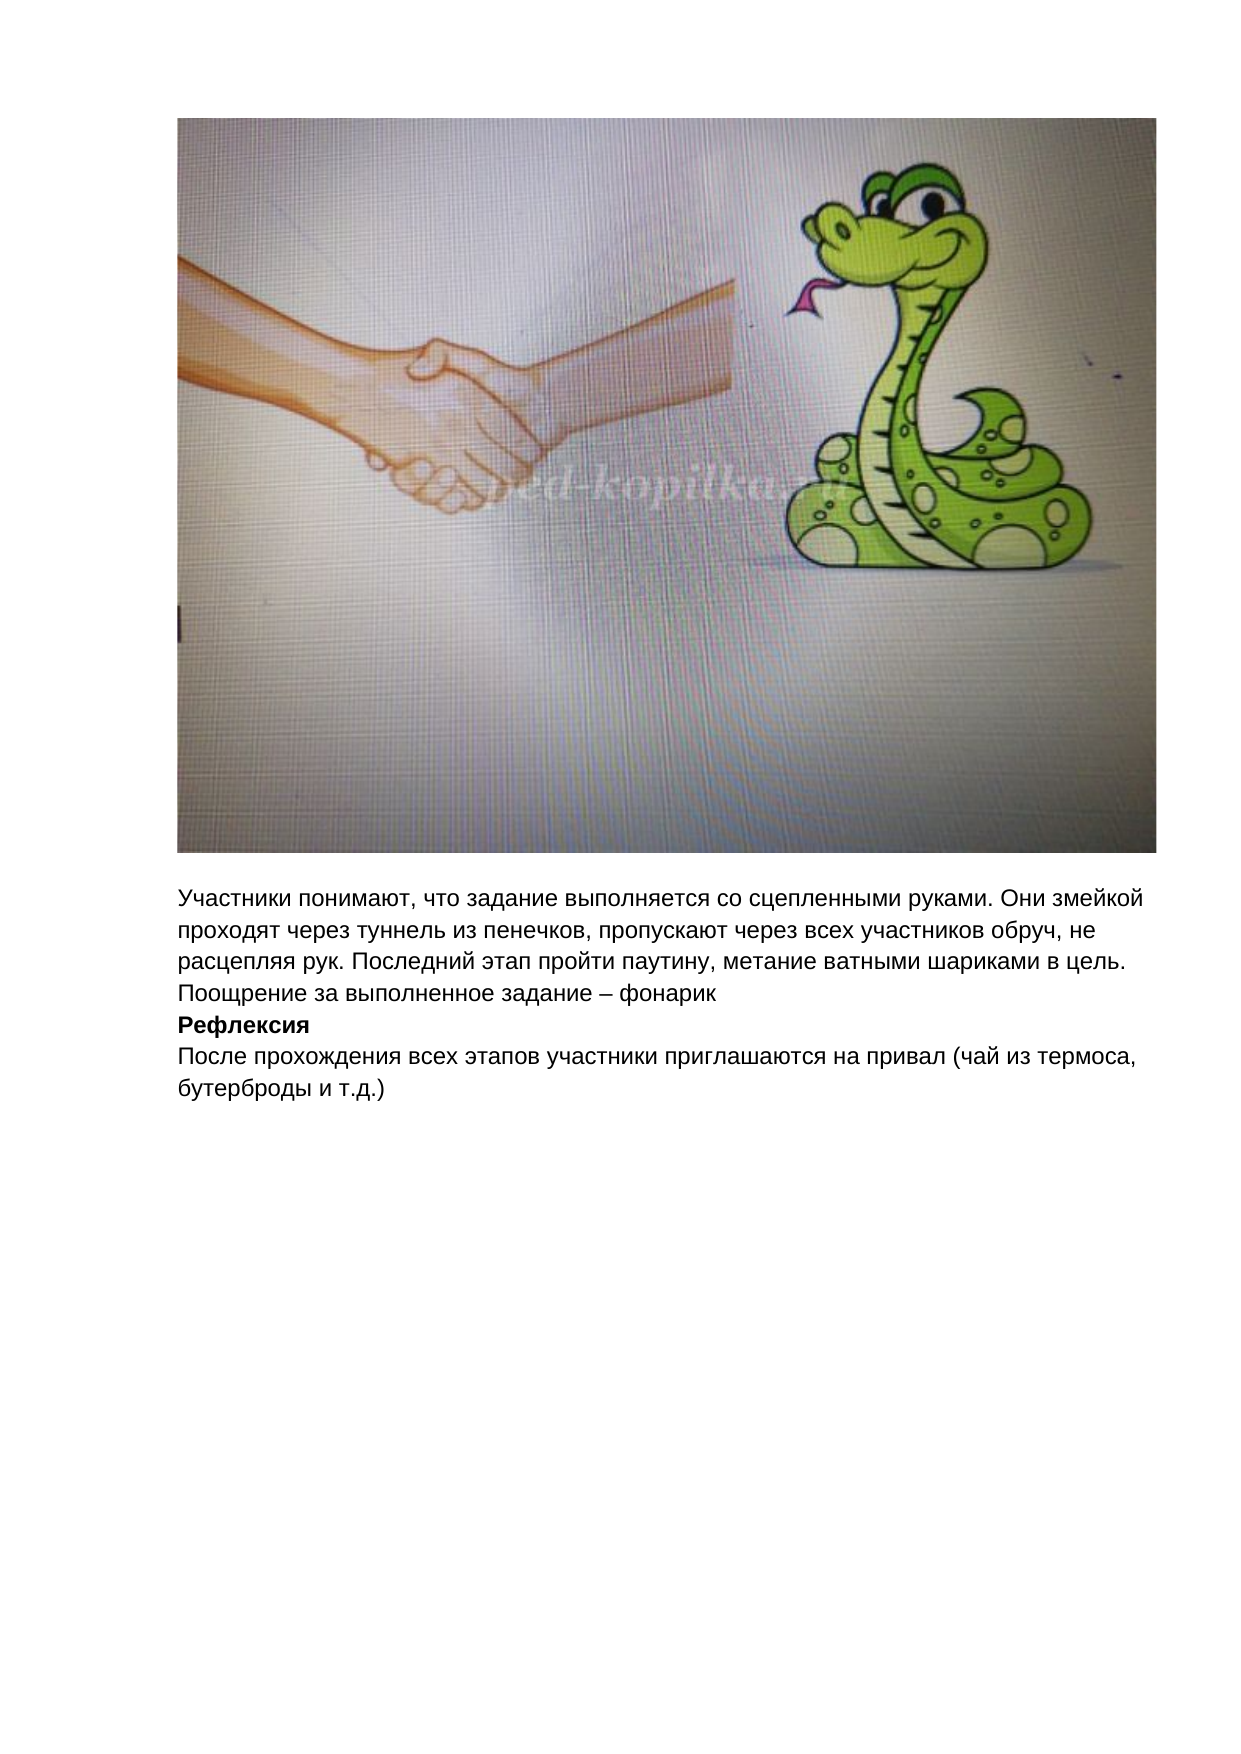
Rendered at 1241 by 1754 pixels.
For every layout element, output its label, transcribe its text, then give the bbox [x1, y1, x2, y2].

text Участники понимают, что задание выполняется со сцепленными руками. Они змейкой проходят через туннель из пенечков, пропускают через всех участников обруч, не расцепляя рук. Последний этап пройти паутину, метание ватными шариками в цель. Поощрение за выполненное задание – фонарик Рефлексия После прохождения всех этапов участники приглашаются на привал (чай из термоса, бутерброды и т.д.) [177, 853, 1152, 1102]
picture [177, 118, 1157, 853]
